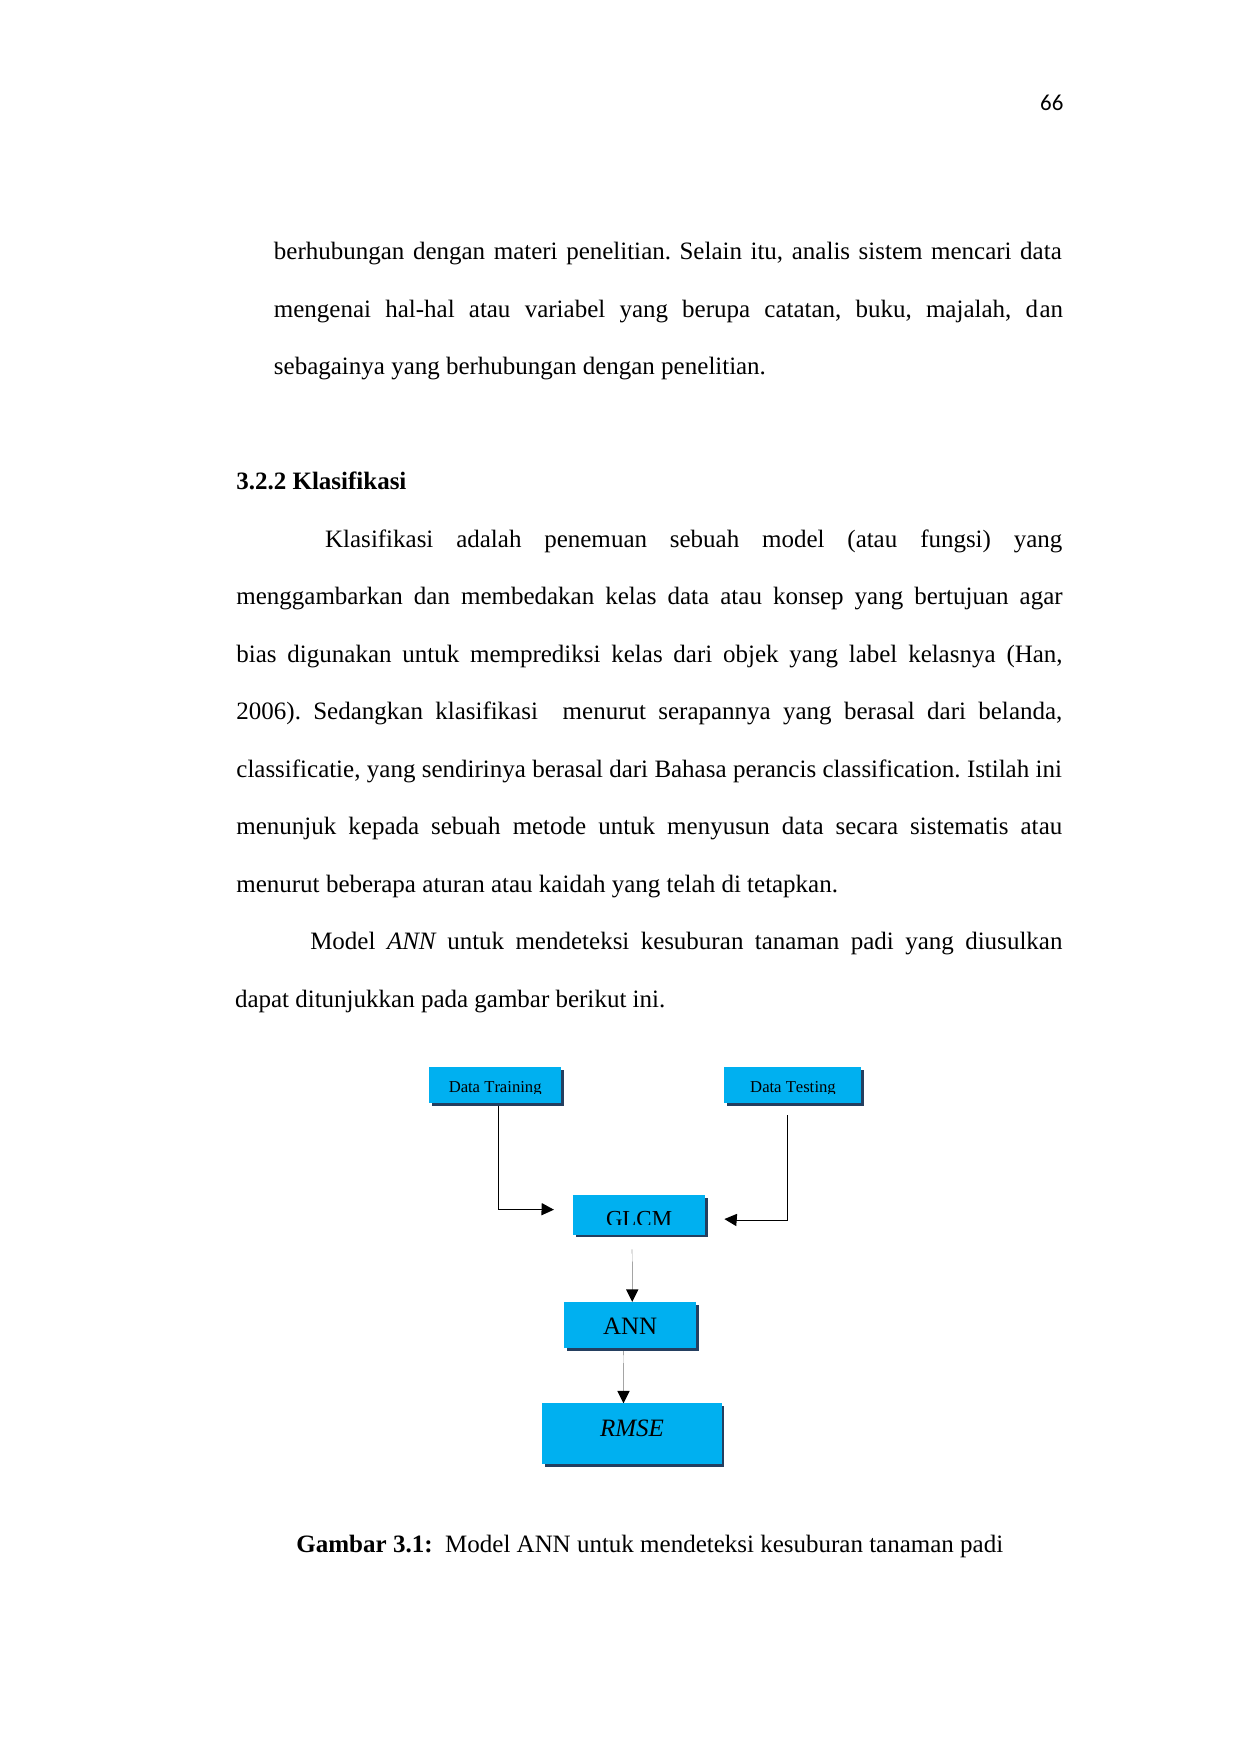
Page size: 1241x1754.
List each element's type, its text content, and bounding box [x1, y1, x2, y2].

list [274, 236, 1063, 380]
text Model ANN untuk mendeteksi kesuburan tanaman padi yang diusulkan dapat ditunjukkan pada gambar berikut ini. [235, 926, 1063, 1012]
text Klasifikasi adalah penemuan sebuah model (atau fungsi) yang menggambarkan dan membedakan kelas data atau konsep yang bertujuan agar bias digunakan untuk memprediksi kelas dari objek yang label kelasnya (Han, 2006). Sedangkan klasifikasi menurut serapannya yang berasal dari belanda, classificatie, yang sendirinya berasal dari Bahasa perancis classification. Istilah ini menunjuk kepada sebuah metode untuk menyusun data secara sistematis atau menurut beberapa aturan atau kaidah yang telah di tetapkan. [236, 524, 1063, 897]
text 3.2.2 Klasifikasi [236, 466, 1063, 495]
text Gambar 3.1: Model ANN untuk mendeteksi kesuburan tanaman padi [236, 1529, 1063, 1558]
